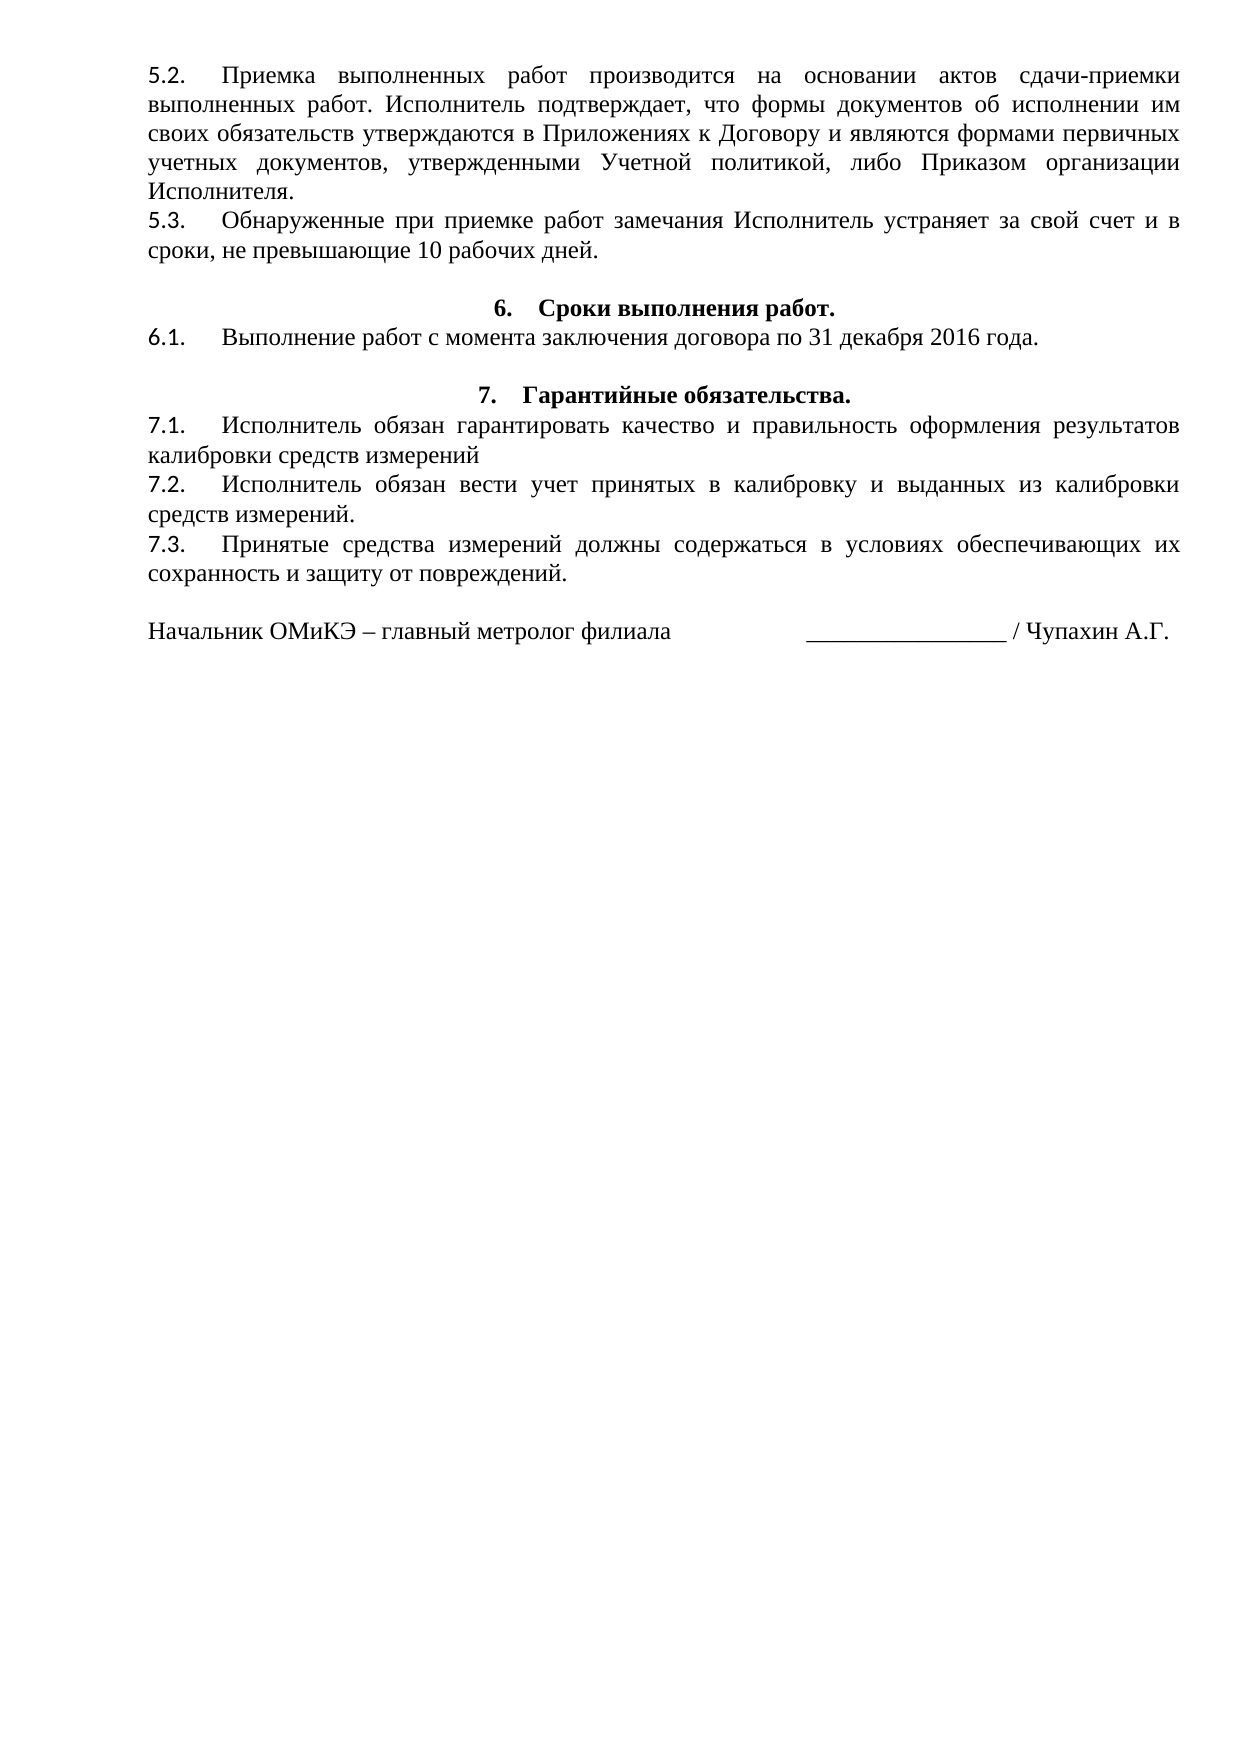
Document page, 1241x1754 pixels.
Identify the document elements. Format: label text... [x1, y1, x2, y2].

list Выполнение работ с момента заключения договора по 31 декабря 2016 года. [148, 321, 1181, 352]
text Начальник ОМиКЭ – главный метролог филиала ________________ / Чупахин А.Г. [148, 616, 1181, 645]
list Гарантийные обязательства. [148, 381, 1181, 409]
list Принятые средства измерений должны содержаться в условиях обеспечивающих их сохранность и защиту от повреждений. [148, 528, 1181, 587]
list Сроки выполнения работ. [148, 293, 1181, 321]
list Приемка выполненных работ производится на основании актов сдачи-приемки выполненных работ. Исполнитель подтверждает, что формы документов об исполнении им своих обязательств утверждаются в Приложениях к Договору и являются формами первичных учетных документов, утвержденными Учетной политикой, либо Приказом организации Исполнителя. [148, 59, 1181, 204]
list Исполнитель обязан гарантировать качество и правильность оформления результатов калибровки средств измерений [148, 409, 1181, 469]
list Обнаруженные при приемке работ замечания Исполнитель устраняет за свой счет и в сроки, не превышающие 10 рабочих дней. [148, 204, 1181, 264]
list Исполнитель обязан вести учет принятых в калибровку и выданных из калибровки средств измерений. [148, 469, 1181, 528]
